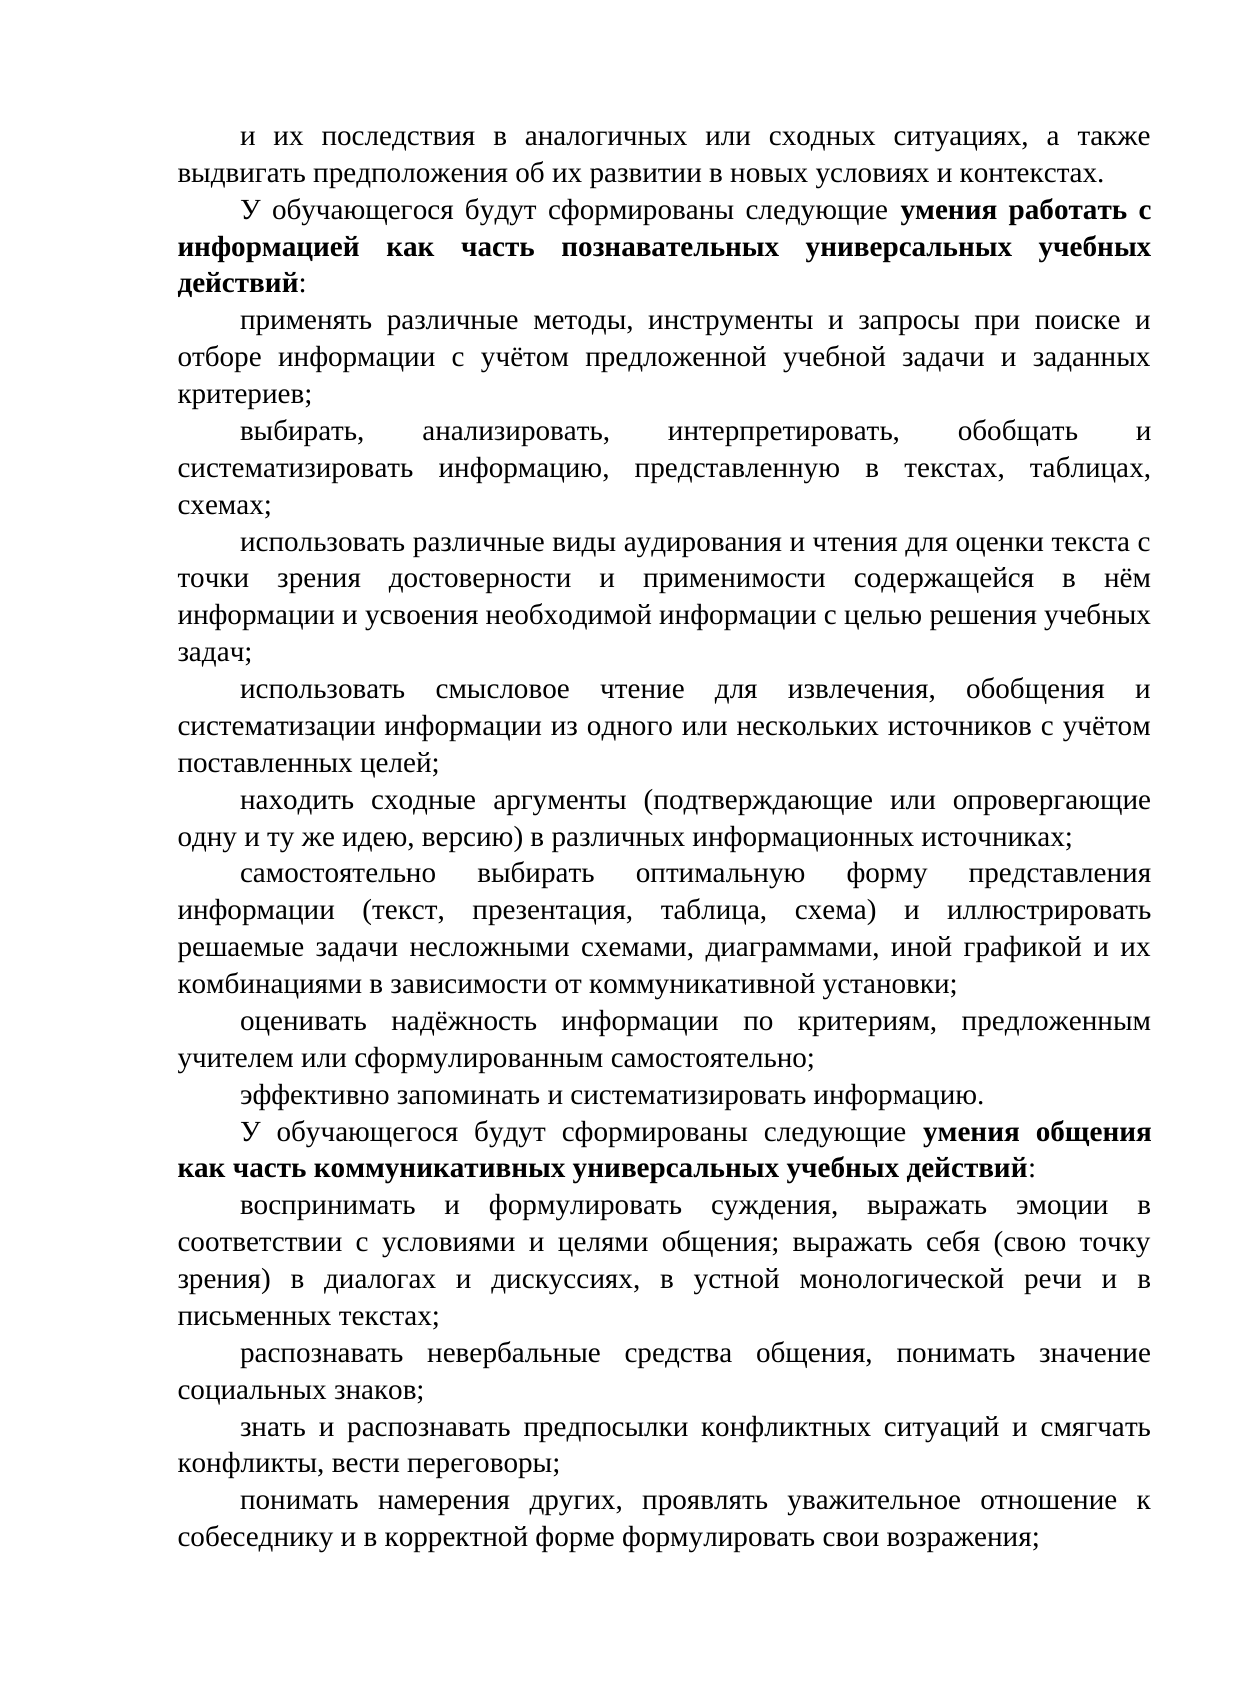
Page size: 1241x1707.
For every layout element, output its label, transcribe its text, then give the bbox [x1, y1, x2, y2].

text понимать намерения других, проявлять уважительное отношение к собеседнику и в корректной форме формулировать свои возражения; [177, 1482, 1152, 1553]
text оценивать надёжность информации по критериям, предложенным учителем или сформулированным самостоятельно; [177, 1003, 1152, 1073]
text У обучающегося будут сформированы следующие умения работать с информацией как часть познавательных универсальных учебных действий: [177, 192, 1152, 299]
text распознавать невербальные средства общения, понимать значение социальных знаков; [177, 1335, 1152, 1405]
text использовать различные виды аудирования и чтения для оценки текста с точки зрения достоверности и применимости содержащейся в нём информации и усвоения необходимой информации с целью решения учебных задач; [177, 524, 1152, 668]
text и их последствия в аналогичных или сходных ситуациях, а также выдвигать предположения об их развитии в новых условиях и контекстах. [177, 118, 1152, 188]
text использовать смысловое чтение для извлечения, обобщения и систематизации информации из одного или нескольких источников с учётом поставленных целей; [177, 671, 1152, 778]
text У обучающегося будут сформированы следующие умения общения как часть коммуникативных универсальных учебных действий: [177, 1114, 1152, 1184]
text воспринимать и формулировать суждения, выражать эмоции в соответствии с условиями и целями общения; выражать себя (свою точку зрения) в диалогах и дискуссиях, в устной монологической речи и в письменных текстах; [177, 1187, 1152, 1332]
text самостоятельно выбирать оптимальную форму представления информации (текст, презентация, таблица, схема) и иллюстрировать решаемые задачи несложными схемами, диаграммами, иной графикой и их комбинациями в зависимости от коммуникативной установки; [177, 856, 1152, 1000]
text выбирать, анализировать, интерпретировать, обобщать и систематизировать информацию, представленную в текстах, таблицах, схемах; [177, 413, 1152, 520]
text эффективно запоминать и систематизировать информацию. [177, 1077, 1152, 1110]
text находить сходные аргументы (подтверждающие или опровергающие одну и ту же идею, версию) в различных информационных источниках; [177, 782, 1152, 852]
text применять различные методы, инструменты и запросы при поиске и отборе информации с учётом предложенной учебной задачи и заданных критериев; [177, 302, 1152, 410]
text знать и распознавать предпосылки конфликтных ситуаций и смягчать конфликты, вести переговоры; [177, 1409, 1152, 1479]
